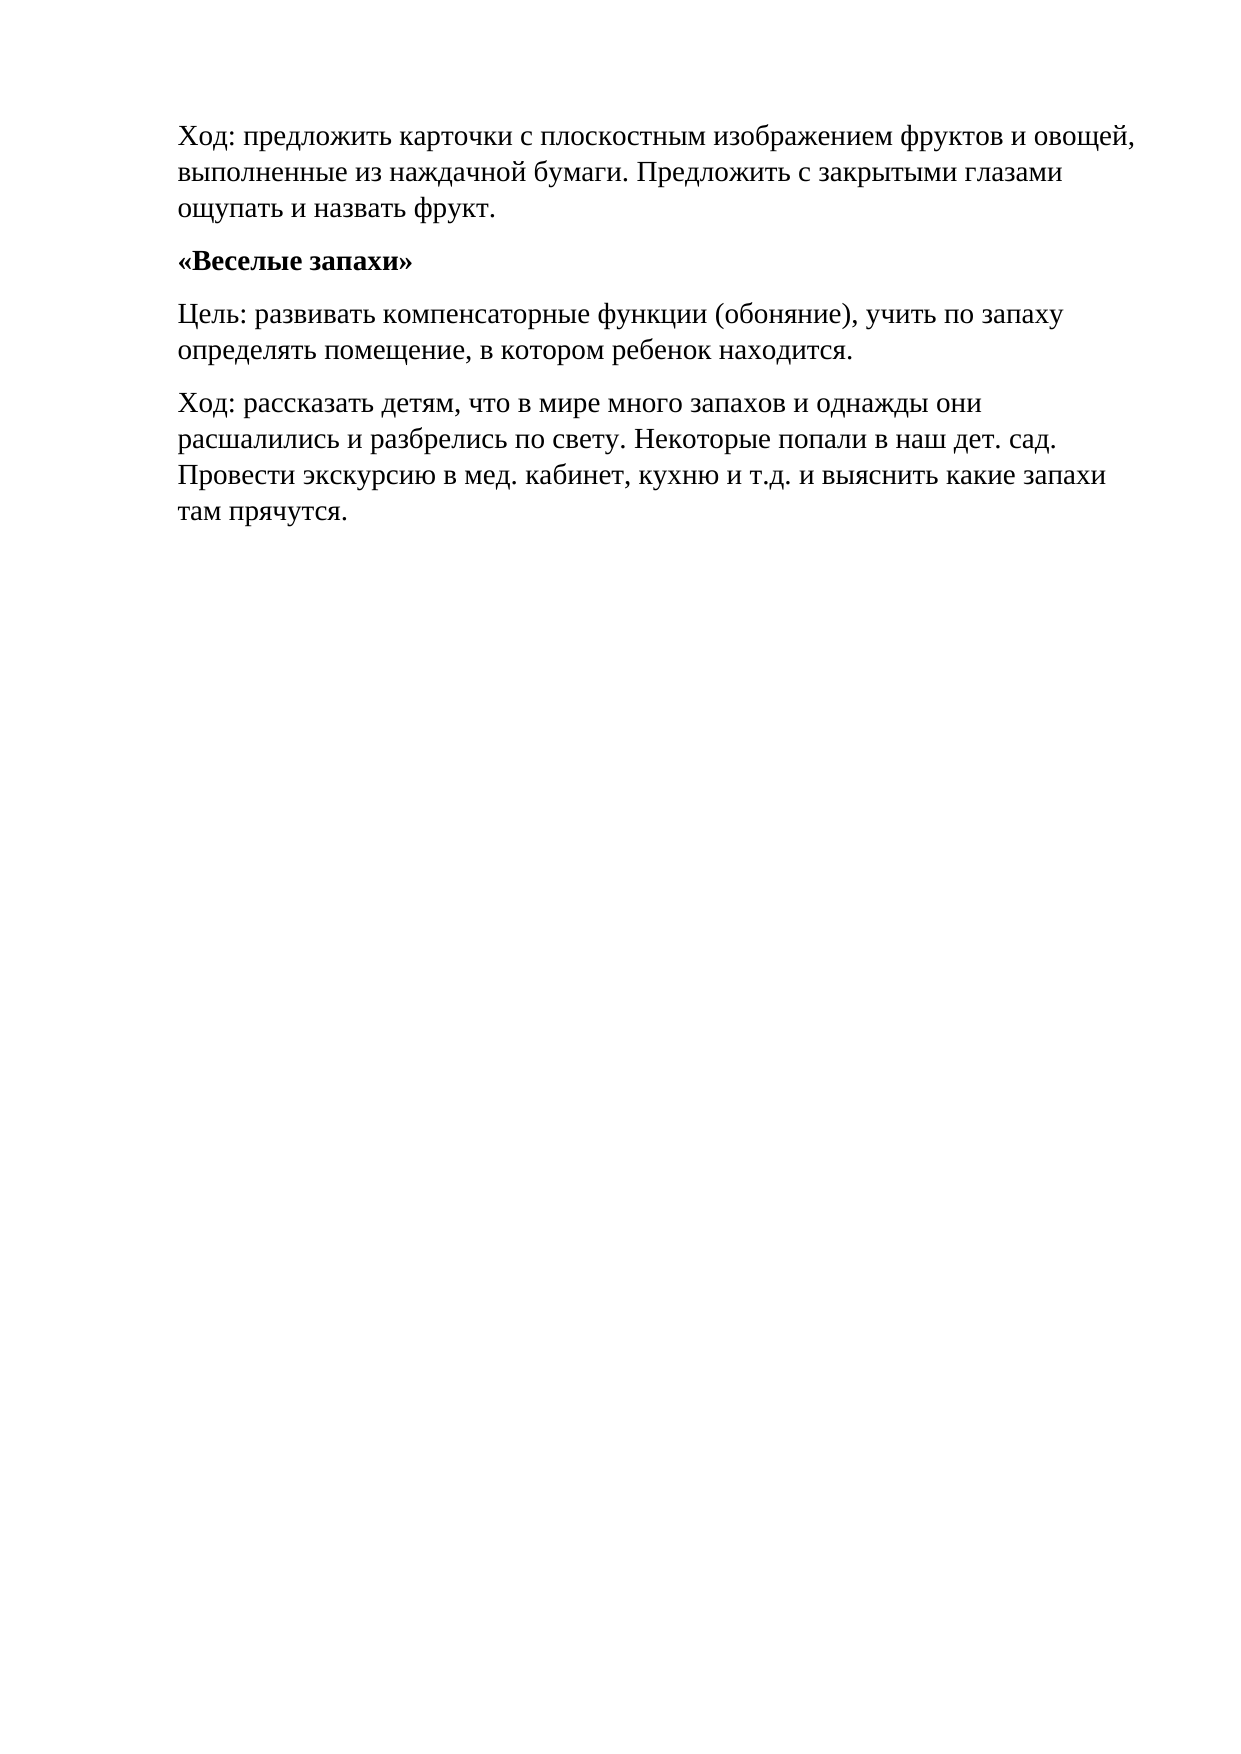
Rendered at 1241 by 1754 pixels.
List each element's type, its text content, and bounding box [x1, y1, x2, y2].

text Цель: развивать компенсаторные функции (обоняние), учить по запаху определять помещение, в котором ребенок находится. [177, 296, 1152, 366]
text Ход: предложить карточки с плоскостным изображением фруктов и овощей, выполненные из наждачной бумаги. Предложить с закрытыми глазами ощупать и назвать фрукт. [177, 118, 1152, 224]
text «Веселые запахи» [177, 243, 1152, 277]
text Ход: рассказать детям, что в мире много запахов и однажды они расшалились и разбрелись по свету. Некоторые попали в наш дет. сад. Провести экскурсию в мед. кабинет, кухню и т.д. и выяснить какие запахи там прячутся. [177, 385, 1152, 527]
